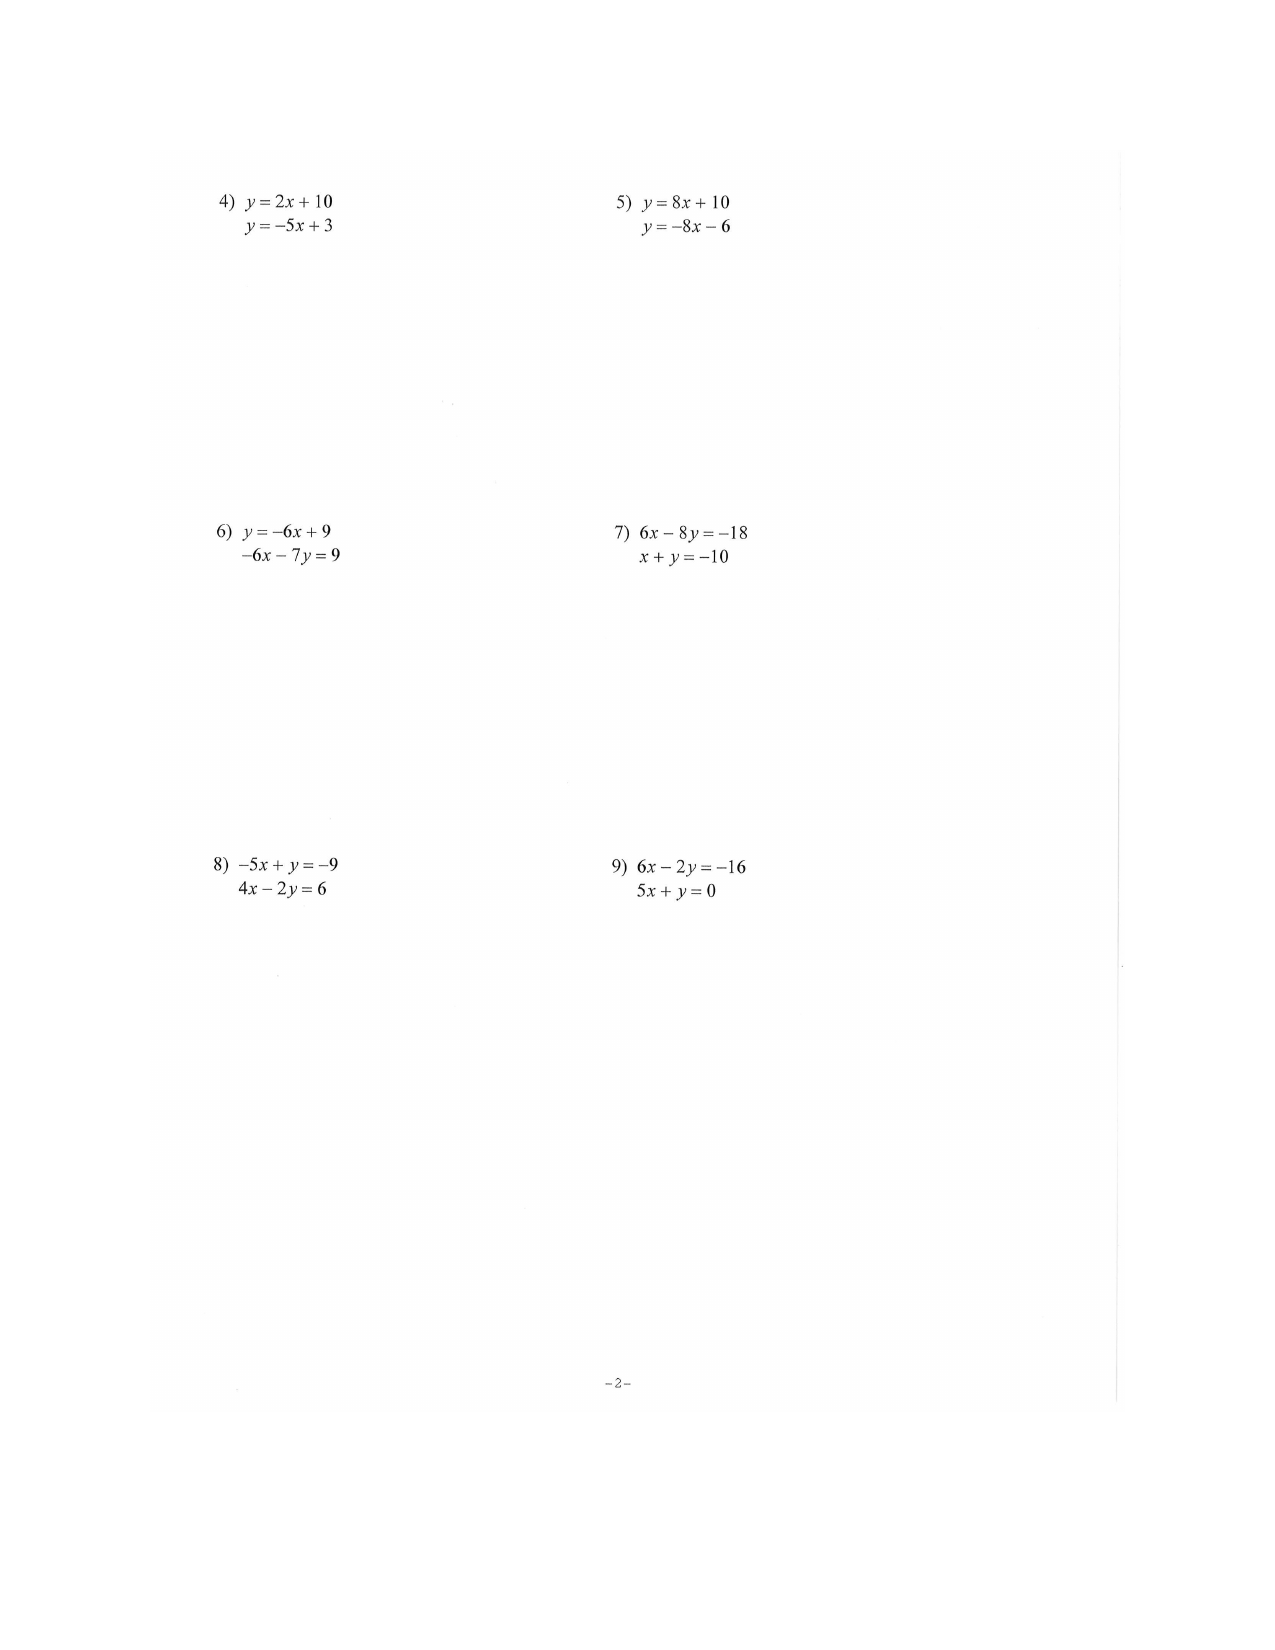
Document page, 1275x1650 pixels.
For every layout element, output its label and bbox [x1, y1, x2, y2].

picture [150, 150, 1125, 1412]
